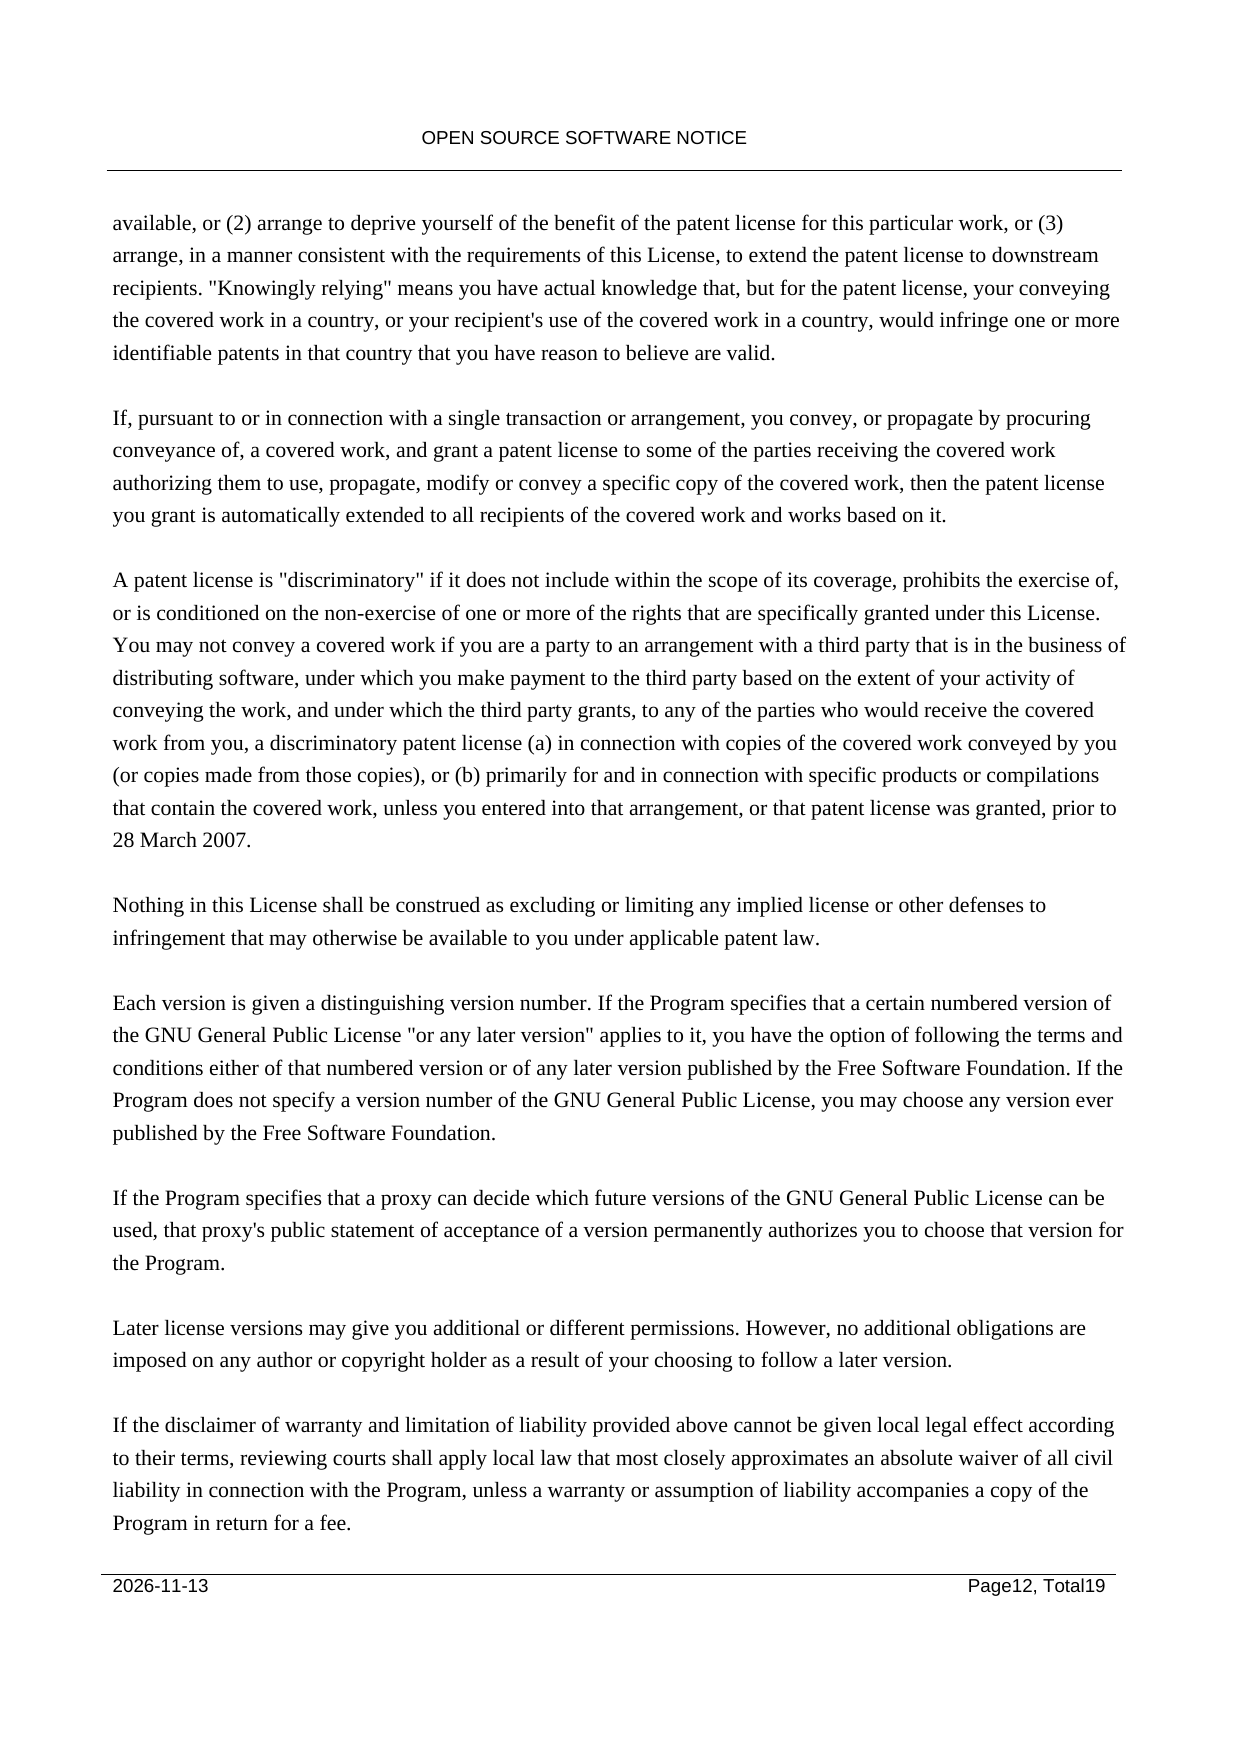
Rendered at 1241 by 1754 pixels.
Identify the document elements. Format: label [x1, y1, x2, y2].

text [112, 206, 1128, 1539]
